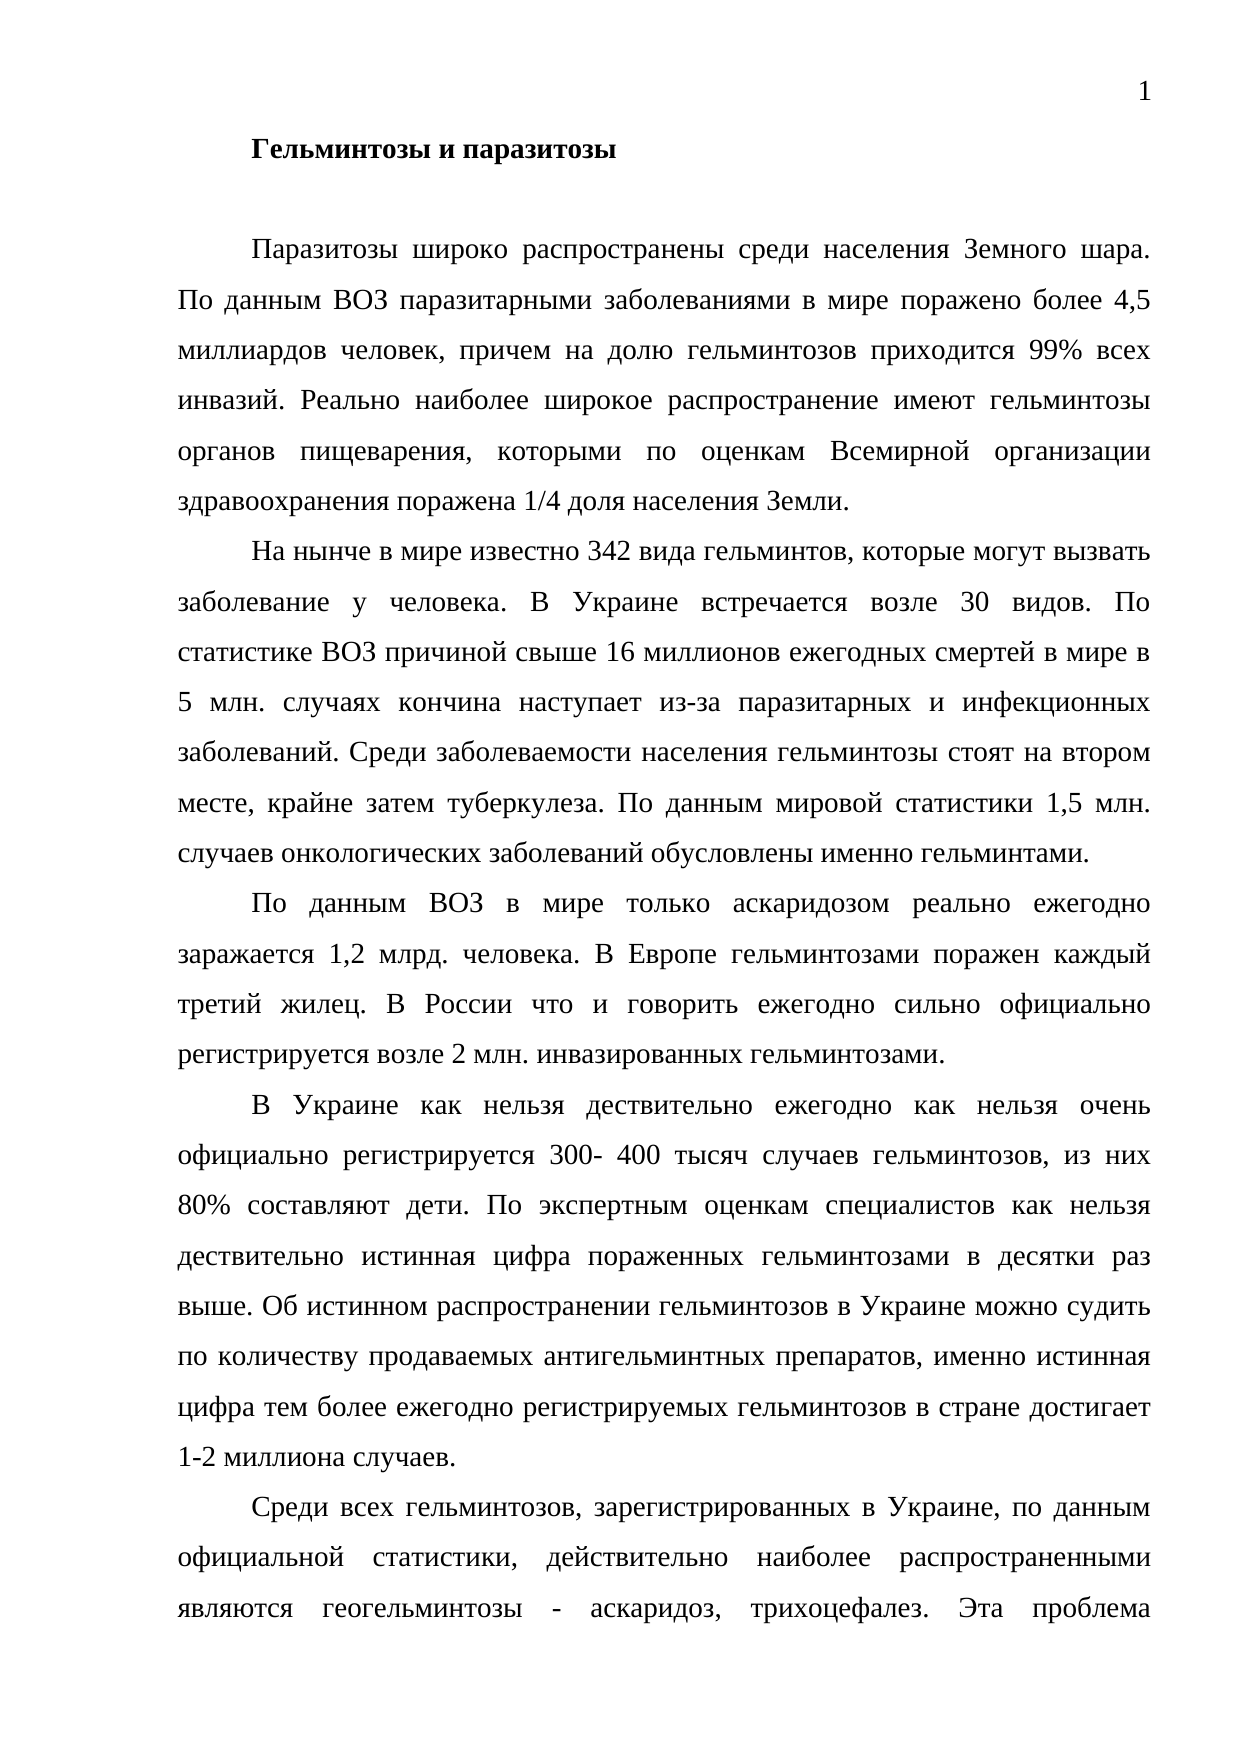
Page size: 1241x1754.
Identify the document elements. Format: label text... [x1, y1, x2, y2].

text По данным ВОЗ в мире только аскаридозом реально ежегодно заражается 1,2 млрд. человека. В Европе гельминтозами поражен каждый третий жилец. В России что и говорить ежегодно сильно официально регистрируется возле 2 млн. инвазированных гельминтозами. [177, 886, 1152, 1070]
text В Украине как нельзя дествительно ежегодно как нельзя очень официально регистрируется 300- 400 тысяч случаев гельминтозов, из них 80% составляют дети. По экспертным оценкам специалистов как нельзя дествительно истинная цифра пораженных гельминтозами в десятки раз выше. Об истинном распространении гельминтозов в Украине можно судить по количеству продаваемых антигельминтных препаратов, именно истинная цифра тем более ежегодно регистрируемых гельминтозов в стране достигает 1-2 миллиона случаев. [177, 1087, 1152, 1472]
text Гельминтозы и паразитозы [177, 131, 1152, 164]
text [177, 1489, 1152, 1623]
text На нынче в мире известно 342 вида гельминтов, которые могут вызвать заболевание у человека. В Украине встречается возле 30 видов. По статистике ВОЗ причиной свыше 16 миллионов ежегодных смертей в мире в 5 млн. случаях кончина наступает из-за паразитарных и инфекционных заболеваний. Среди заболеваемости населения гельминтозы стоят на втором месте, крайне затем туберкулеза. По данным мировой статистики 1,5 млн. случаев онкологических заболеваний обусловлены именно гельминтами. [177, 533, 1152, 869]
text Паразитозы широко распространены среди населения Земного шара. По данным ВОЗ паразитарными заболеваниями в мире поражено более 4,5 миллиардов человек, причем на долю гельминтозов приходится 99% всех инвазий. Реально наиболее широкое распространение имеют гельминтозы органов пищеварения, которыми по оценкам Всемирной организации здравоохранения поражена 1/4 доля населения Земли. [177, 231, 1152, 517]
